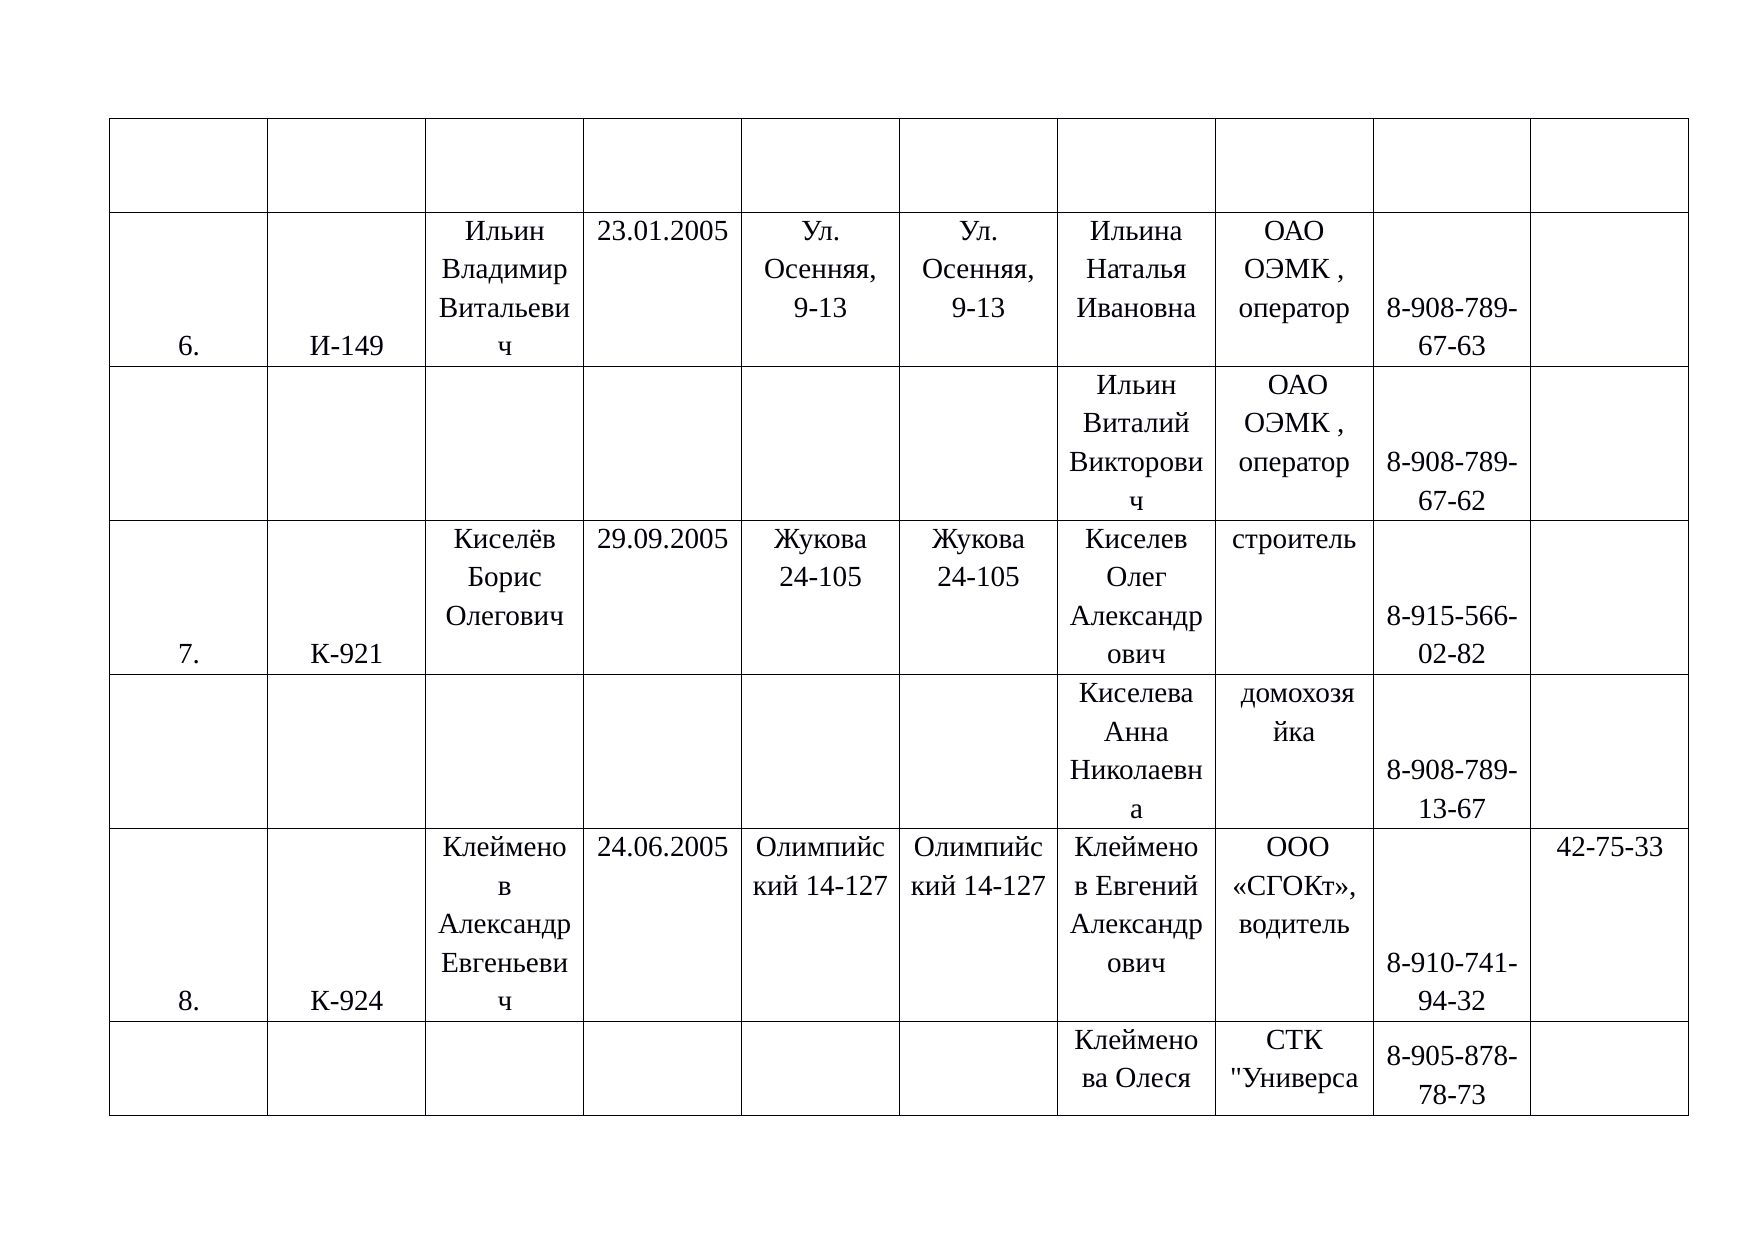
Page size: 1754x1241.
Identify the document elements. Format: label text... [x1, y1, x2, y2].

table_cell ОАО ОЭМК , оператор [1216, 367, 1373, 520]
table_cell [268, 675, 425, 828]
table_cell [1216, 1022, 1373, 1114]
table_cell 8-908-789-13-67 [1374, 675, 1530, 828]
table_cell Жукова 24-105 [742, 521, 899, 674]
table_cell Киселёв Борис Олегович [426, 521, 583, 674]
table_cell [1531, 675, 1688, 828]
table_cell домохозяйка [1216, 675, 1373, 828]
table_cell Ильина Наталья Ивановна [1058, 213, 1215, 366]
table_cell [1531, 367, 1688, 520]
table_cell [426, 675, 583, 828]
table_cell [1058, 1022, 1215, 1114]
table_cell 8-905-878-78-73 [1374, 1022, 1530, 1114]
table_cell [900, 119, 1057, 212]
table_cell 7. [110, 521, 267, 674]
table_cell Клейменов Александр Евгеньевич [426, 829, 583, 1021]
table_cell 8-908-789-67-63 [1374, 213, 1530, 366]
table_cell Олимпийский 14-127 [900, 829, 1057, 1021]
table_cell Ул. Осенняя, 9-13 [900, 213, 1057, 366]
table_cell [1531, 119, 1688, 212]
table_cell [1374, 119, 1530, 212]
table_cell [584, 367, 741, 520]
table_cell [1531, 213, 1688, 366]
table_cell 24.06.2005 [584, 829, 741, 1021]
table_cell [900, 675, 1057, 828]
table_cell [1531, 521, 1688, 674]
table_cell [268, 1022, 425, 1114]
table_cell К-921 [268, 521, 425, 674]
table_cell ОАО ОЭМК , оператор [1216, 213, 1373, 366]
table_cell [426, 1022, 583, 1114]
table_cell [742, 367, 899, 520]
table_cell Олимпийский 14-127 [742, 829, 899, 1021]
table_cell 23.01.2005 [584, 213, 741, 366]
table_cell К-924 [268, 829, 425, 1021]
table_cell Киселев Олег Александрович [1058, 521, 1215, 674]
table_cell Клейменов Евгений Александрович [1058, 829, 1215, 1021]
table_cell 42-75-33 [1531, 829, 1688, 1021]
table_cell 8. [110, 829, 267, 1021]
table_cell Жукова 24-105 [900, 521, 1057, 674]
table_cell И-149 [268, 213, 425, 366]
table_cell [1058, 119, 1215, 212]
table_cell [426, 119, 583, 212]
table_cell Ильин Владимир Витальевич [426, 213, 583, 366]
table_cell [110, 119, 267, 212]
table_cell [426, 367, 583, 520]
table_cell [268, 367, 425, 520]
table_cell Ул. Осенняя, 9-13 [742, 213, 899, 366]
table_cell [584, 675, 741, 828]
table_cell 8-908-789-67-62 [1374, 367, 1530, 520]
table_cell 8-915-566-02-82 [1374, 521, 1530, 674]
table_cell 6. [110, 213, 267, 366]
table_cell [900, 367, 1057, 520]
table_cell [268, 119, 425, 212]
table_cell Киселева Анна Николаевна [1058, 675, 1215, 828]
table_cell [1531, 1022, 1688, 1114]
table_cell 29.09.2005 [584, 521, 741, 674]
table_cell строитель [1216, 521, 1373, 674]
table_cell ООО «СГОКт», водитель [1216, 829, 1373, 1021]
table_cell [584, 1022, 741, 1114]
table_cell [1216, 119, 1373, 212]
table_cell [110, 367, 267, 520]
table_cell Ильин Виталий Викторович [1058, 367, 1215, 520]
table_cell [742, 675, 899, 828]
table_cell [742, 119, 899, 212]
table_cell [742, 1022, 899, 1114]
table_cell [110, 675, 267, 828]
table_cell [584, 119, 741, 212]
table_cell [110, 1022, 267, 1114]
table_cell 8-910-741-94-32 [1374, 829, 1530, 1021]
table_cell [900, 1022, 1057, 1114]
